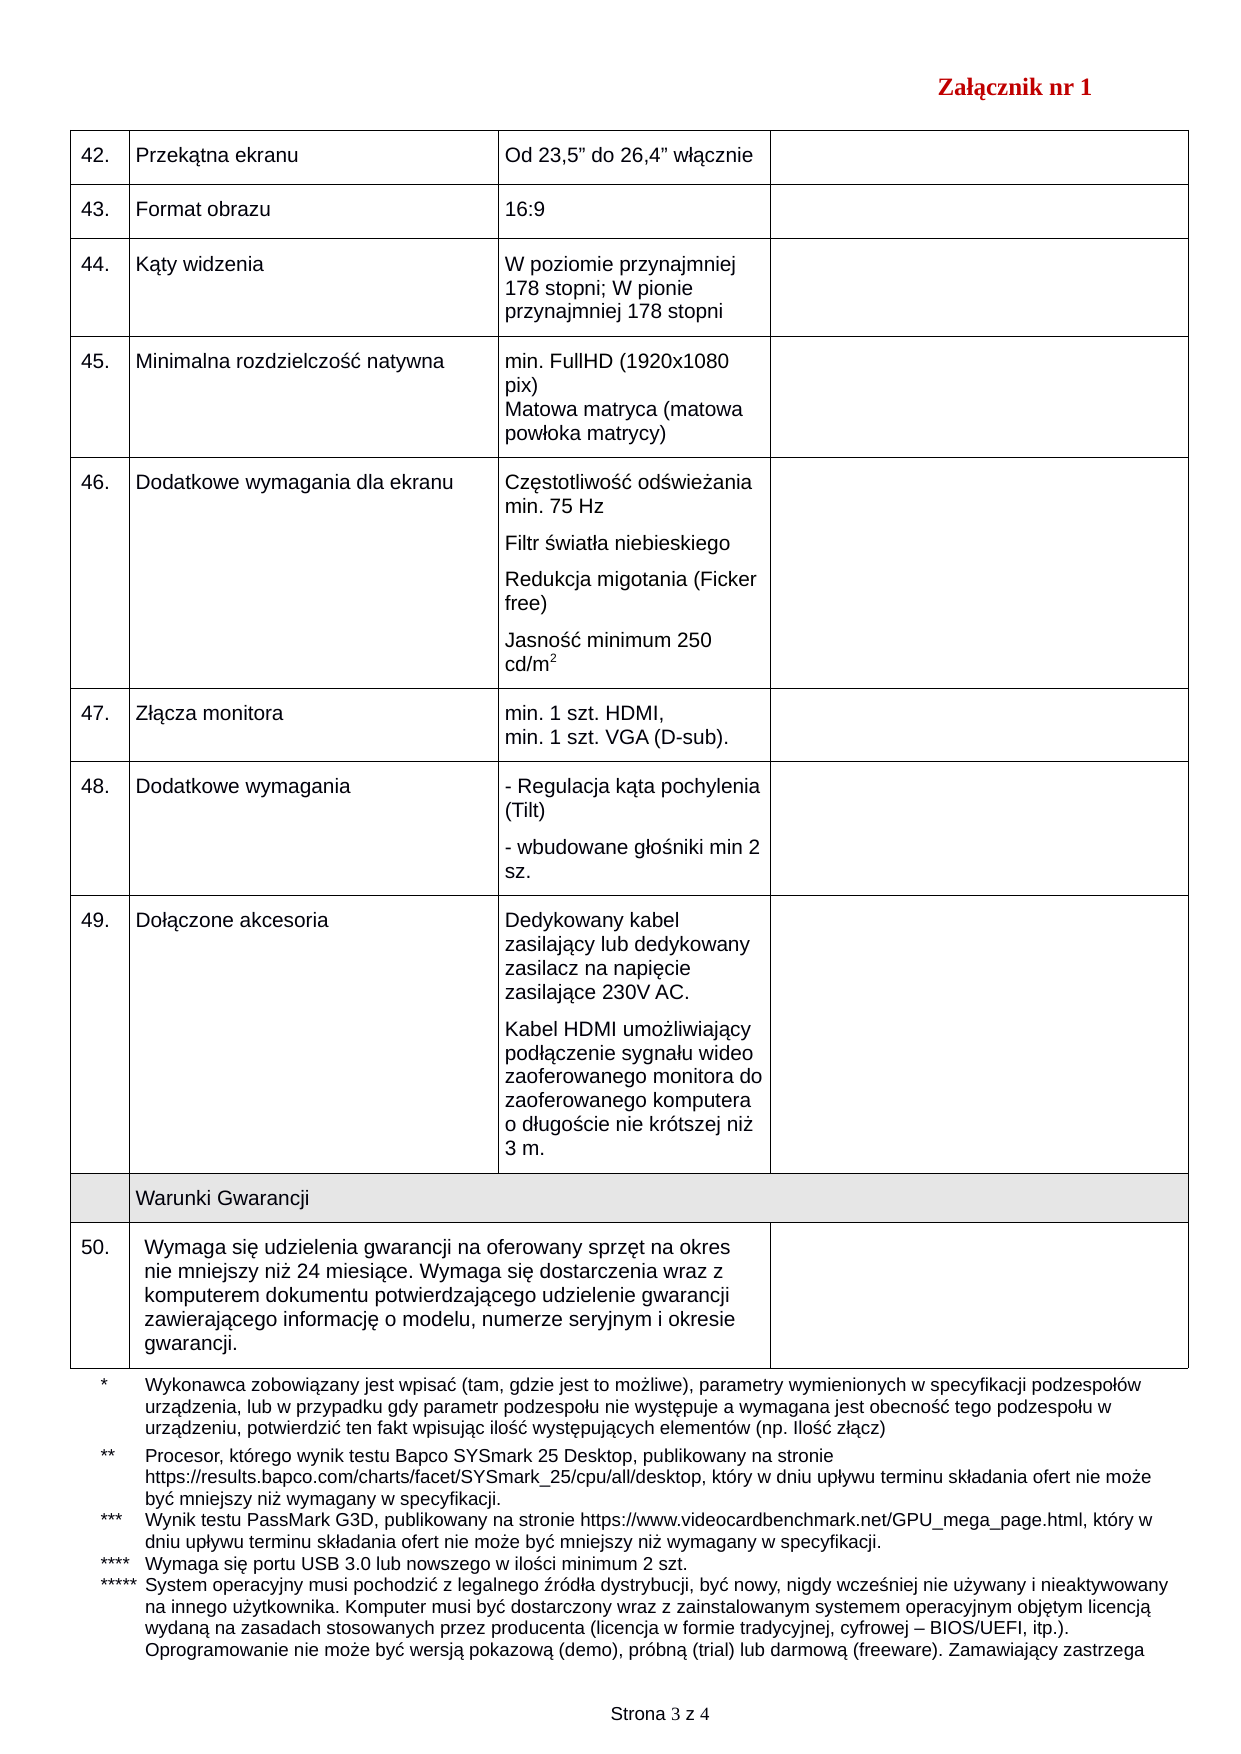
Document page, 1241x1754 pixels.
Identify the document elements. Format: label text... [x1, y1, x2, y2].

table_cell Kąty widzenia [130, 239, 498, 336]
table_cell [771, 131, 1188, 184]
table_cell - Regulacja kąta pochylenia (Tilt) - wbudowane głośniki min 2 sz. [499, 762, 770, 895]
table_cell [71, 337, 129, 457]
table_cell [71, 1174, 129, 1222]
table_cell [71, 896, 129, 1173]
table_cell Warunki Gwarancji [130, 1174, 1188, 1222]
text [145, 1639, 1181, 1660]
table_cell Wymaga się udzielenia gwarancji na oferowany sprzęt na okres nie mniejszy niż 24 miesiące. Wymaga się dostarczenia wraz z komputerem dokumentu potwierdzającego udzielenie gwarancji zawierającego informację o modelu, numerze seryjnym i okresie gwarancji. [130, 1223, 770, 1367]
table_cell [771, 1223, 1188, 1367]
table_cell [771, 762, 1188, 895]
text **** Wymaga się portu USB 3.0 lub nowszego w ilości minimum 2 szt. [100, 1552, 1181, 1574]
text ** Procesor, którego wynik testu Bapco SYSmark 25 Desktop, publikowany na stronie https://results.bapco.com/charts/facet/SYSmark_25/cpu/all/desktop, który w dniu upływu terminu składania ofert nie może być mniejszy niż wymagany w specyfikacji. [100, 1444, 1181, 1509]
table_cell [71, 458, 129, 688]
table_cell Dołączone akcesoria [130, 896, 498, 1173]
table_cell min. 1 szt. HDMI, min. 1 szt. VGA (D-sub). [499, 689, 770, 761]
table_cell Dodatkowe wymagania [130, 762, 498, 895]
text * Wykonawca zobowiązany jest wpisać (tam, gdzie jest to możliwe), parametry wymienionych w specyfikacji podzespołów urządzenia, lub w przypadku gdy parametr podzespołu nie występuje a wymagana jest obecność tego podzespołu w urządzeniu, potwierdzić ten fakt wpisując ilość występujących elementów (np. Ilość złącz) [100, 1374, 1181, 1439]
table_cell [771, 239, 1188, 336]
table_cell [71, 131, 129, 184]
text ***** System operacyjny musi pochodzić z legalnego źródła dystrybucji, być nowy, nigdy wcześniej nie używany i nieaktywowany [100, 1574, 1181, 1596]
table_cell min. FullHD (1920x1080 pix) Matowa matryca (matowa powłoka matrycy) [499, 337, 770, 457]
table_cell [771, 896, 1188, 1173]
text na innego użytkownika. Komputer musi być dostarczony wraz z zainstalowanym systemem operacyjnym objętym licencją [145, 1596, 1181, 1617]
table_cell Dodatkowe wymagania dla ekranu [130, 458, 498, 688]
table_cell [771, 337, 1188, 457]
table_cell [71, 1223, 129, 1367]
table_cell [71, 239, 129, 336]
table_cell [771, 458, 1188, 688]
table_cell [771, 185, 1188, 238]
table_cell Dedykowany kabel zasilający lub dedykowany zasilacz na napięcie zasilające 230V AC. Kabel HDMI umożliwiający podłączenie sygnału wideo zaoferowanego monitora do zaoferowanego komputera o długoście nie krótszej niż 3 m. [499, 896, 770, 1173]
table_cell [71, 762, 129, 895]
table_cell Od 23,5” do 26,4” włącznie [499, 131, 770, 184]
table_cell Częstotliwość odświeżania min. 75 Hz Filtr światła niebieskiego Redukcja migotania (Ficker free) Jasność minimum 250 cd/m2 [499, 458, 770, 688]
text *** Wynik testu PassMark G3D, publikowany na stronie https://www.videocardbenchmark.net/GPU_mega_page.html, który w dniu upływu terminu składania ofert nie może być mniejszy niż wymagany w specyfikacji. [100, 1509, 1181, 1552]
table_cell Przekątna ekranu [130, 131, 498, 184]
table_cell [71, 185, 129, 238]
table_cell 16:9 [499, 185, 770, 238]
table_cell Minimalna rozdzielczość natywna [130, 337, 498, 457]
table_cell Format obrazu [130, 185, 498, 238]
table_cell Złącza monitora [130, 689, 498, 761]
table_cell [71, 689, 129, 761]
text wydaną na zasadach stosowanych przez producenta (licencja w formie tradycyjnej, cyfrowej – BIOS/UEFI, itp.). [145, 1617, 1181, 1639]
table_cell W poziomie przynajmniej 178 stopni; W pionie przynajmniej 178 stopni [499, 239, 770, 336]
table_cell [771, 689, 1188, 761]
